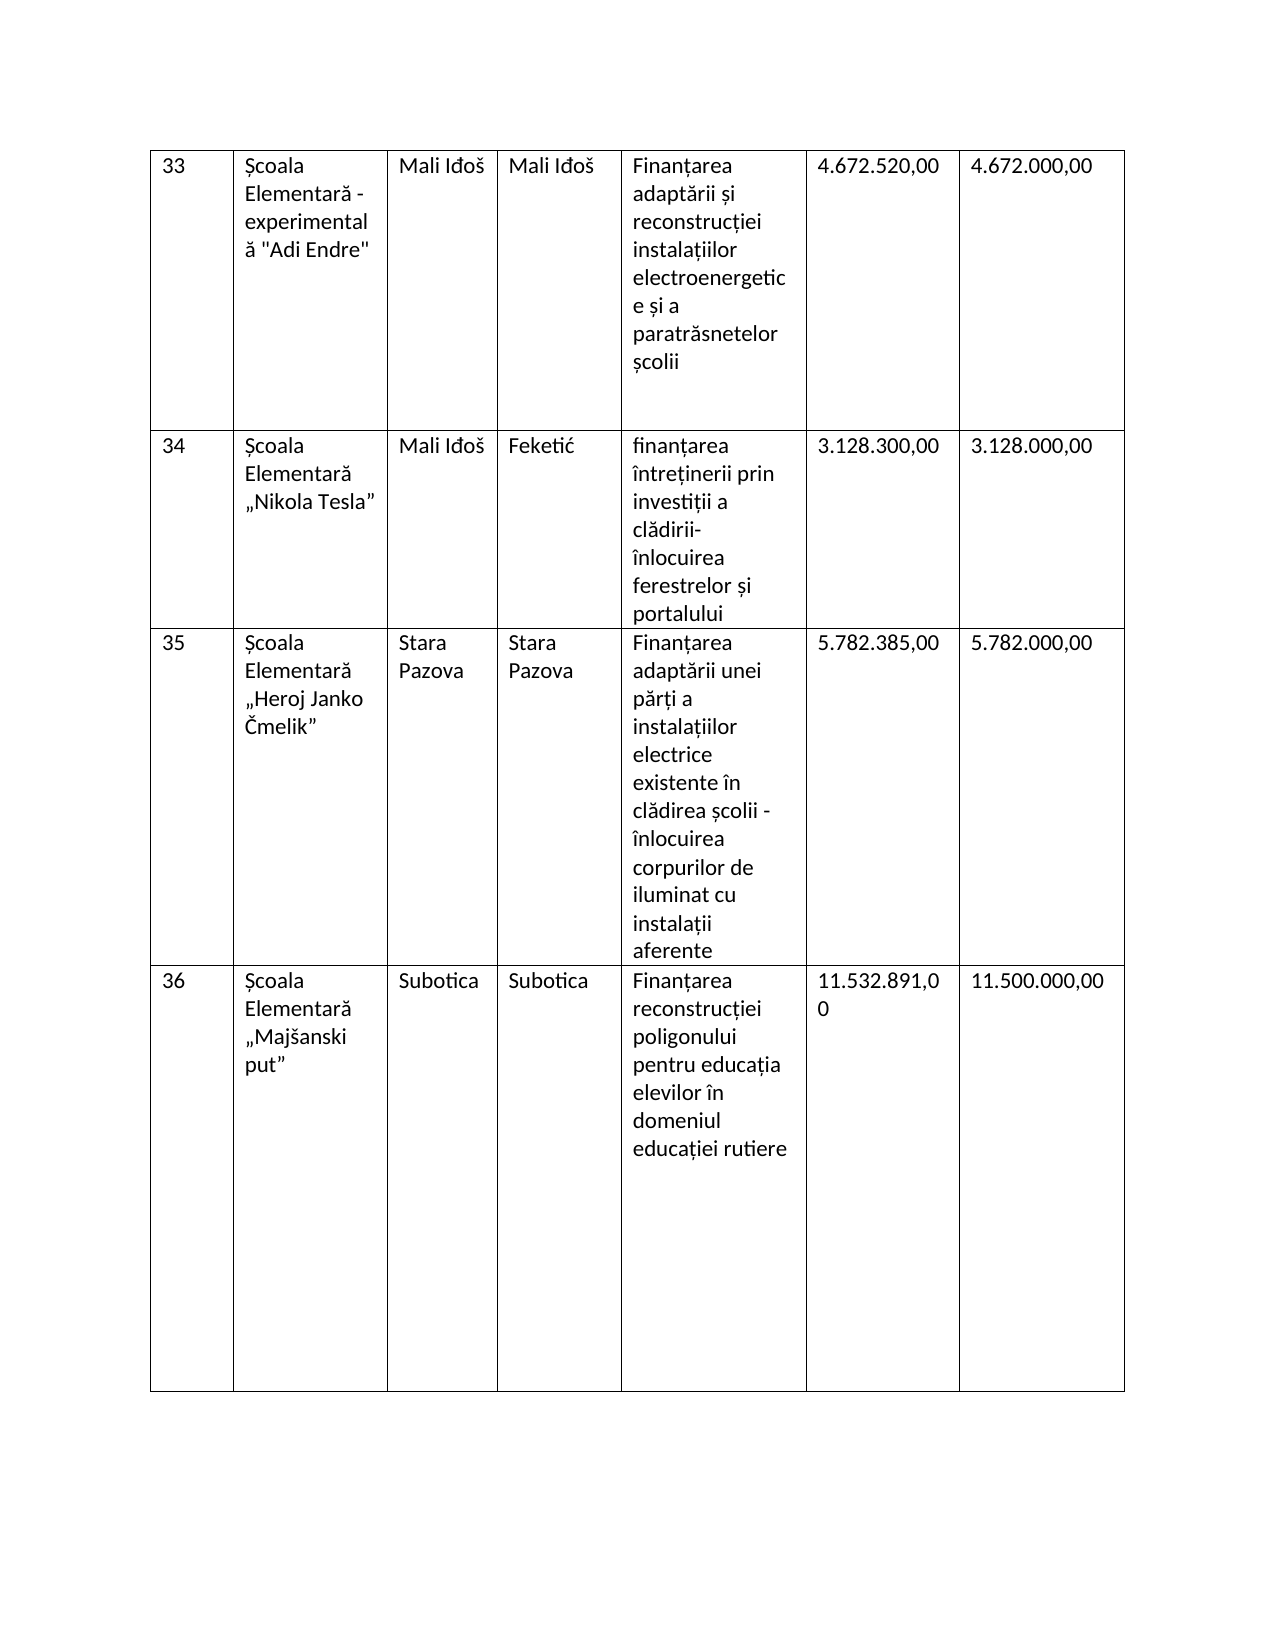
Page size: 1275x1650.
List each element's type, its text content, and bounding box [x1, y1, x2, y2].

table_cell 11.500.000,00 [960, 966, 1124, 1391]
table_cell 33 [151, 151, 233, 430]
table_cell Stara Pazova [388, 629, 497, 965]
table_cell 4.672.520,00 [807, 151, 959, 430]
table_cell 34 [151, 431, 233, 627]
table_cell Subotica [388, 966, 497, 1391]
table_cell 3.128.000,00 [960, 431, 1124, 627]
table_cell 5.782.000,00 [960, 629, 1124, 965]
table_cell Finanțarea adaptării și reconstrucției instalațiilor electroenergetice și a paratrăsnetelor școlii [622, 151, 806, 430]
table_cell Stara Pazova [498, 629, 621, 965]
table_cell Şcoala Elementară „Heroj Janko Čmelik” [234, 629, 387, 965]
table_cell Mali Iđoš [388, 431, 497, 627]
table_cell Subotica [498, 966, 621, 1391]
table_cell 3.128.300,00 [807, 431, 959, 627]
table_cell 4.672.000,00 [960, 151, 1124, 430]
table_cell 35 [151, 629, 233, 965]
table_cell Mali Iđoš [388, 151, 497, 430]
table_cell 5.782.385,00 [807, 629, 959, 965]
table_cell Şcoala Elementară - experimentală "Adi Endre" [234, 151, 387, 430]
table_cell Școala Elementară „Majšanski put” [234, 966, 387, 1391]
table_cell Finanțarea reconstrucției poligonului pentru educația elevilor în domeniul educației rutiere [622, 966, 806, 1391]
table_cell 36 [151, 966, 233, 1391]
table_cell Feketić [498, 431, 621, 627]
table_cell 11.532.891,00 [807, 966, 959, 1391]
table_cell Școala Elementară „Nikola Tesla” [234, 431, 387, 627]
table_cell Finanțarea adaptării unei părți a instalațiilor electrice existente în clădirea școlii - înlocuirea corpurilor de iluminat cu instalații aferente [622, 629, 806, 965]
table_cell Mali Iđoš [498, 151, 621, 430]
table_cell finanţarea întreţinerii prin investiţii a clădirii- înlocuirea ferestrelor și portalului [622, 431, 806, 627]
